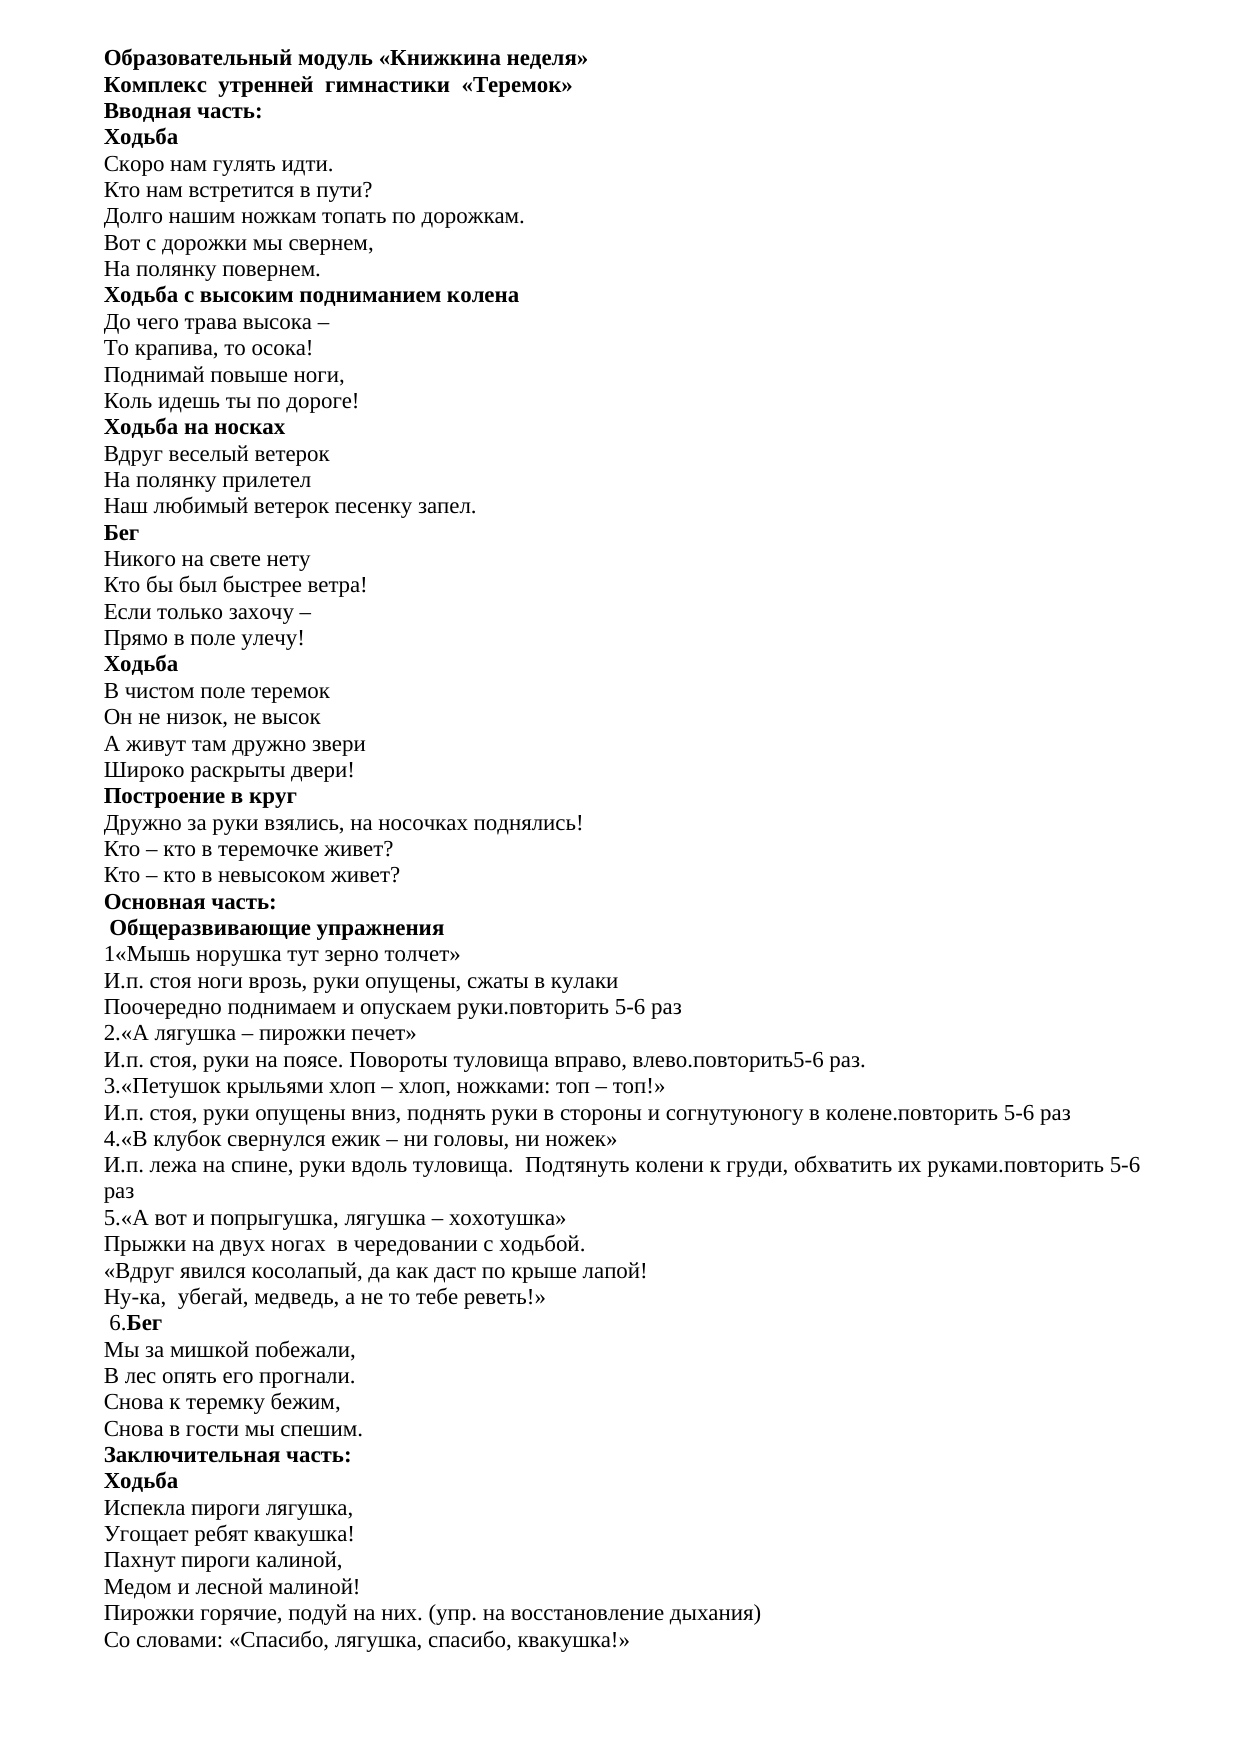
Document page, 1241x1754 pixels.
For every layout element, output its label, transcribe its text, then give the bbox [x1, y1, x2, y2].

text До чего трава высока – [103, 308, 1152, 334]
text Пирожки горячие, подуй на них. (упр. на восстановление дыхания) [103, 1599, 1152, 1626]
text Ходьба [103, 651, 1152, 677]
text Ходьба [103, 123, 1152, 150]
text Заключительная часть: [103, 1441, 1152, 1467]
text 3.«Петушок крыльями хлоп – хлоп, ножками: топ – топ!» [103, 1072, 1152, 1098]
text Образовательный модуль «Книжкина неделя» [103, 44, 1152, 71]
text 5.«А вот и попрыгушка, лягушка – хохотушка» [103, 1204, 1152, 1230]
text Основная часть: [103, 888, 1152, 914]
text Кто – кто в невысоком живет? [103, 861, 1152, 888]
text Никого на свете нету [103, 545, 1152, 571]
text Угощает ребят квакушка! [103, 1520, 1152, 1547]
text Поднимай повыше ноги, [103, 361, 1152, 387]
text Прямо в поле улечу! [103, 624, 1152, 651]
text Кто бы был быстрее ветра! [103, 571, 1152, 598]
text Построение в круг [103, 782, 1152, 809]
text Снова к теремку бежим, [103, 1388, 1152, 1415]
text Мы за мишкой побежали, [103, 1336, 1152, 1362]
text Скоро нам гулять идти. [103, 150, 1152, 176]
text Общеразвивающие упражнения [103, 914, 1152, 940]
text Пахнут пироги калиной, [103, 1547, 1152, 1573]
text Медом и лесной малиной! [103, 1573, 1152, 1599]
text Испекла пироги лягушка, [103, 1494, 1152, 1520]
text То крапива, то осока! [103, 334, 1152, 361]
text Долго нашим ножкам топать по дорожкам. [103, 202, 1152, 229]
text На полянку прилетел [103, 466, 1152, 492]
text Комплекс утренней гимнастики «Теремок» [103, 71, 1152, 97]
text Он не низок, не высок [103, 703, 1152, 729]
text Наш любимый ветерок песенку запел. [103, 492, 1152, 519]
text И.п. лежа на спине, руки вдоль туловища. Подтянуть колени к груди, обхватить их руками.повторить 5-6 раз [103, 1151, 1152, 1204]
text Кто нам встретится в пути? [103, 176, 1152, 202]
text На полянку повернем. [103, 255, 1152, 282]
text Вводная часть: [103, 97, 1152, 123]
text Вдруг веселый ветерок [103, 440, 1152, 466]
text Ну-ка, убегай, медведь, а не то тебе реветь!» [103, 1283, 1152, 1309]
text 2.«А лягушка – пирожки печет» [103, 1019, 1152, 1046]
text Коль идешь ты по дороге! [103, 387, 1152, 413]
text Поочередно поднимаем и опускаем руки.повторить 5-6 раз [103, 993, 1152, 1019]
text 4.«В клубок свернулся ежик – ни головы, ни ножек» [103, 1125, 1152, 1151]
text Если только захочу – [103, 598, 1152, 624]
text Дружно за руки взялись, на носочках поднялись! [103, 809, 1152, 835]
text 1«Мышь норушка тут зерно толчет» [103, 940, 1152, 967]
text Ходьба [103, 1467, 1152, 1494]
text Ходьба с высоким подниманием колена [103, 282, 1152, 308]
text Широко раскрыты двери! [103, 756, 1152, 782]
text В лес опять его прогнали. [103, 1362, 1152, 1388]
text «Вдруг явился косолапый, да как даст по крыше лапой! [103, 1257, 1152, 1283]
text 6.Бег [103, 1309, 1152, 1336]
text Вот с дорожки мы свернем, [103, 229, 1152, 255]
text Кто – кто в теремочке живет? [103, 835, 1152, 861]
text И.п. стоя, руки опущены вниз, поднять руки в стороны и согнутуюногу в колене.повторить 5-6 раз [103, 1098, 1152, 1125]
text Бег [103, 519, 1152, 545]
text И.п. стоя ноги врозь, руки опущены, сжаты в кулаки [103, 967, 1152, 993]
text Снова в гости мы спешим. [103, 1415, 1152, 1441]
text В чистом поле теремок [103, 677, 1152, 703]
text Ходьба на носках [103, 413, 1152, 440]
text Со словами: «Спасибо, лягушка, спасибо, квакушка!» [103, 1626, 1152, 1652]
text А живут там дружно звери [103, 729, 1152, 756]
text Прыжки на двух ногах в чередовании с ходьбой. [103, 1230, 1152, 1257]
text И.п. стоя, руки на поясе. Повороты туловища вправо, влево.повторить5-6 раз. [103, 1046, 1152, 1072]
